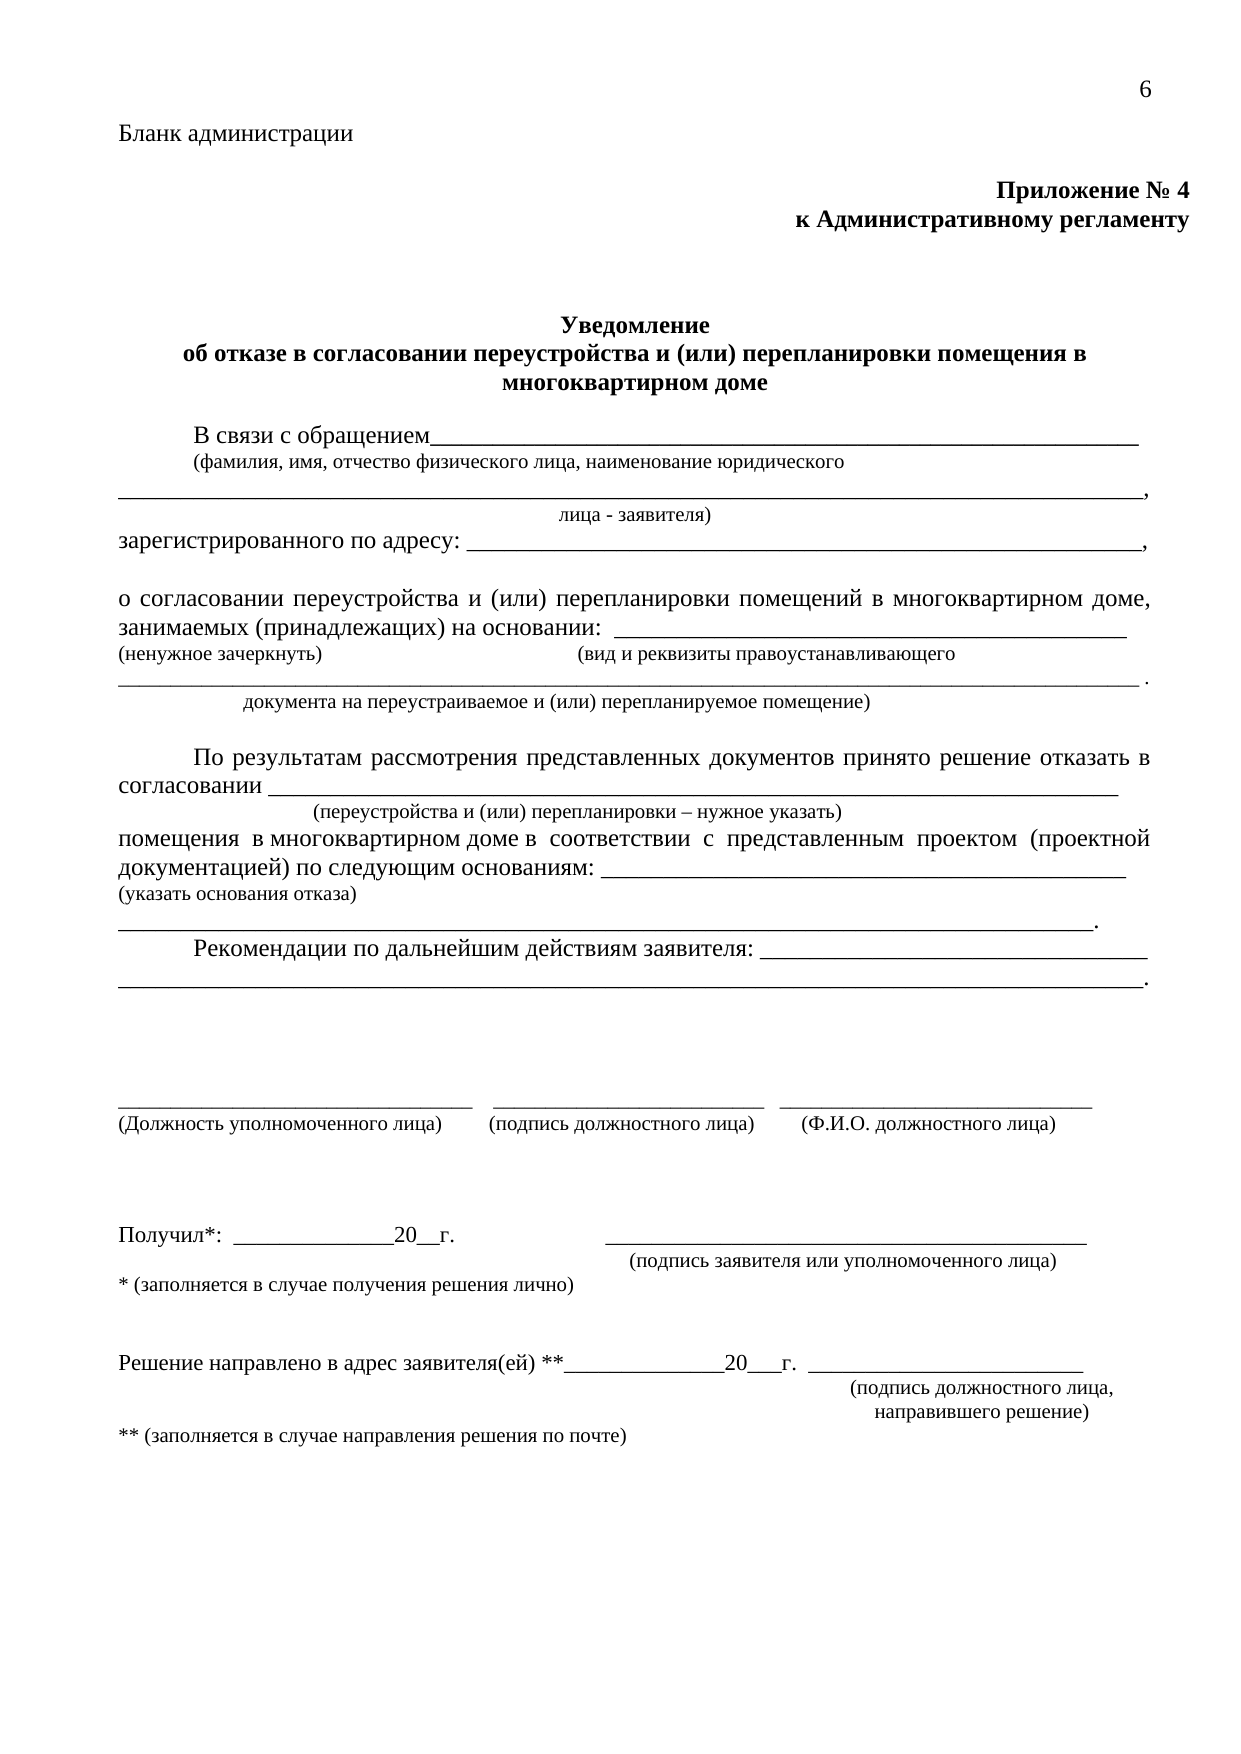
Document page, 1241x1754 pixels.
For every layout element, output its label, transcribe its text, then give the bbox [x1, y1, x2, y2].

text Приложение № 4 [118, 176, 1190, 204]
text Рекомендации по дальнейшим действиям заявителя: _______________________________ [118, 933, 1152, 962]
text Решение направлено в адрес заявителя(ей) **______________20___г. ________________________ [118, 1349, 1152, 1375]
text __________________________________________________________________________________________________ . [118, 665, 1152, 689]
text зарегистрированного по адресу: ______________________________________________________, [118, 526, 1152, 554]
text __________________________________ __________________________ ______________________________ [118, 1087, 1152, 1111]
text помещения в многоквартирном доме в соответствии с представленным проектом (проектной документацией) по следующим основаниям: __________________________________________ [118, 823, 1152, 881]
text (фамилия, имя, отчество физического лица, наименование юридического [118, 449, 1152, 473]
text Уведомление [118, 310, 1152, 338]
text В связи с обращением____________________________________________________________________ [118, 420, 1152, 449]
text __________________________________________________________________________________, [118, 473, 1152, 502]
text По результатам рассмотрения представленных документов принято решение отказать в согласовании ____________________________________________________________________ [118, 742, 1152, 799]
title к Административному регламенту [118, 204, 1190, 233]
title Бланк администрации [118, 118, 1190, 147]
text об отказе в согласовании переустройства и (или) перепланировки помещения в многоквартирном доме [118, 338, 1152, 396]
text лица - заявителя) [118, 502, 1152, 526]
text (переустройства и (или) перепланировки – нужное указать) [118, 799, 1152, 823]
text ______________________________________________________________________________. [118, 905, 1152, 933]
text направившего решение) [118, 1399, 1152, 1423]
text (подпись должностного лица, [118, 1375, 1152, 1399]
text Получил*: ______________20__г. __________________________________________ (подпись заявителя или уполномоченного лица) [118, 1222, 1152, 1272]
text о согласовании переустройства и (или) перепланировки помещений в многоквартирном доме, занимаемых (принадлежащих) на основании: _________________________________________ [118, 583, 1152, 641]
text (указать основания отказа) [118, 881, 1152, 905]
text (Должность уполномоченного лица) (подпись должностного лица) (Ф.И.О. должностного лица) [118, 1111, 1152, 1135]
text документа на переустраиваемое и (или) перепланируемое помещение) [118, 689, 1152, 713]
text ** (заполняется в случае направления решения по почте) [118, 1423, 1152, 1447]
text * (заполняется в случае получения решения лично) [118, 1272, 1152, 1296]
text __________________________________________________________________________________. [118, 962, 1152, 991]
text (ненужное зачеркнуть) (вид и реквизиты правоустанавливающего [118, 641, 1152, 665]
